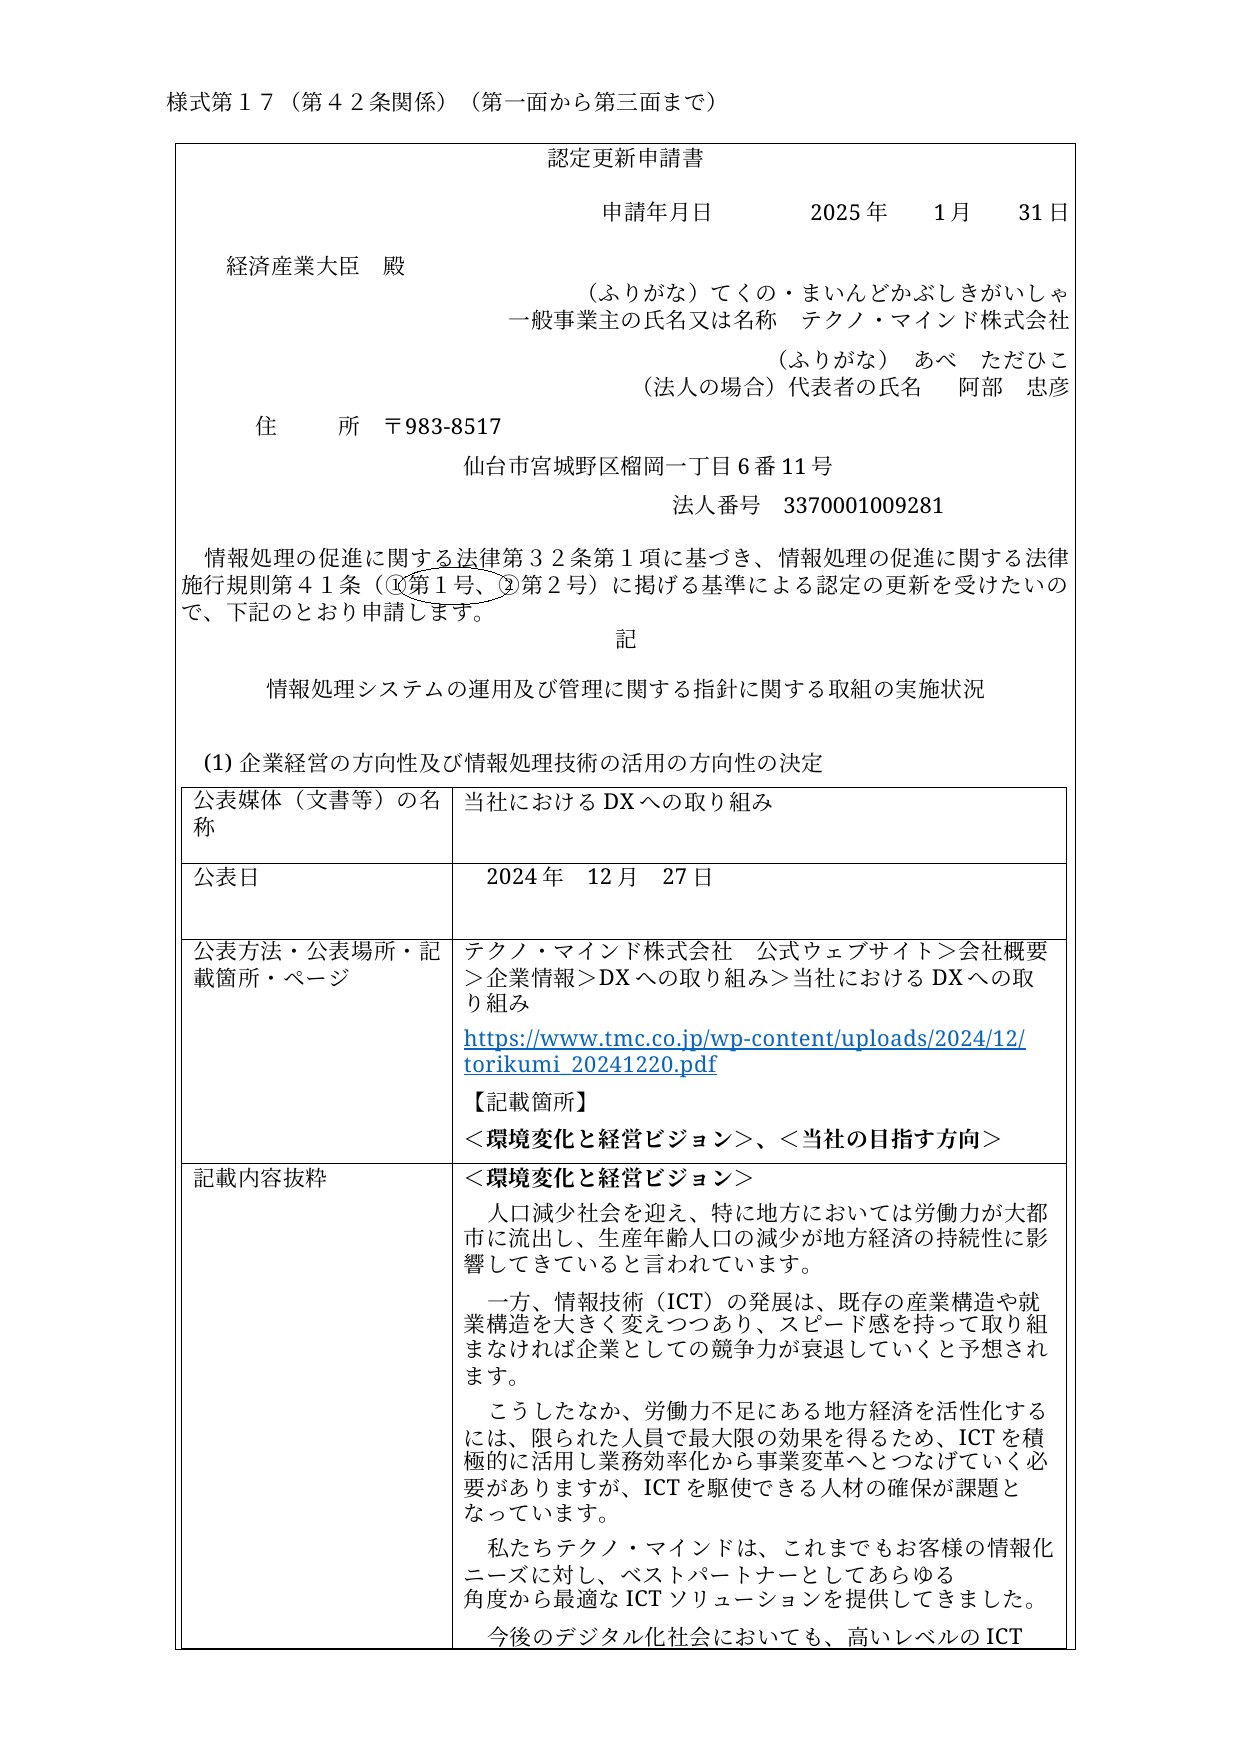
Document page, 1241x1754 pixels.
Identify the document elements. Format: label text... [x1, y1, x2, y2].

table_header 認定更新申請書 申請年月日 2025年 1月 31日 経済産業大臣 殿 （ふりがな）てくの・まいんどかぶしきがいしゃ 一般事業主の氏名又は名称 テクノ・マインド株式会社 （ふりがな） あべ ただひこ （法人の場合）代表者の氏名 阿部 忠彦 住所 〒983-8517 仙台市宮城野区榴岡一丁目6番11号 法人番号 3370001009281 情報処理の促進に関する法律第３２条第１項に基づき、情報処理の促進に関する法律施行規則第４１条（①第１号、②第２号）に掲げる基準による認定の更新を受けたいので、下記のとおり申請します。 [176, 144, 1075, 626]
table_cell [176, 626, 1075, 1649]
text 様式第１７（第４２条関係）（第一面から第三面まで） [167, 89, 1070, 116]
